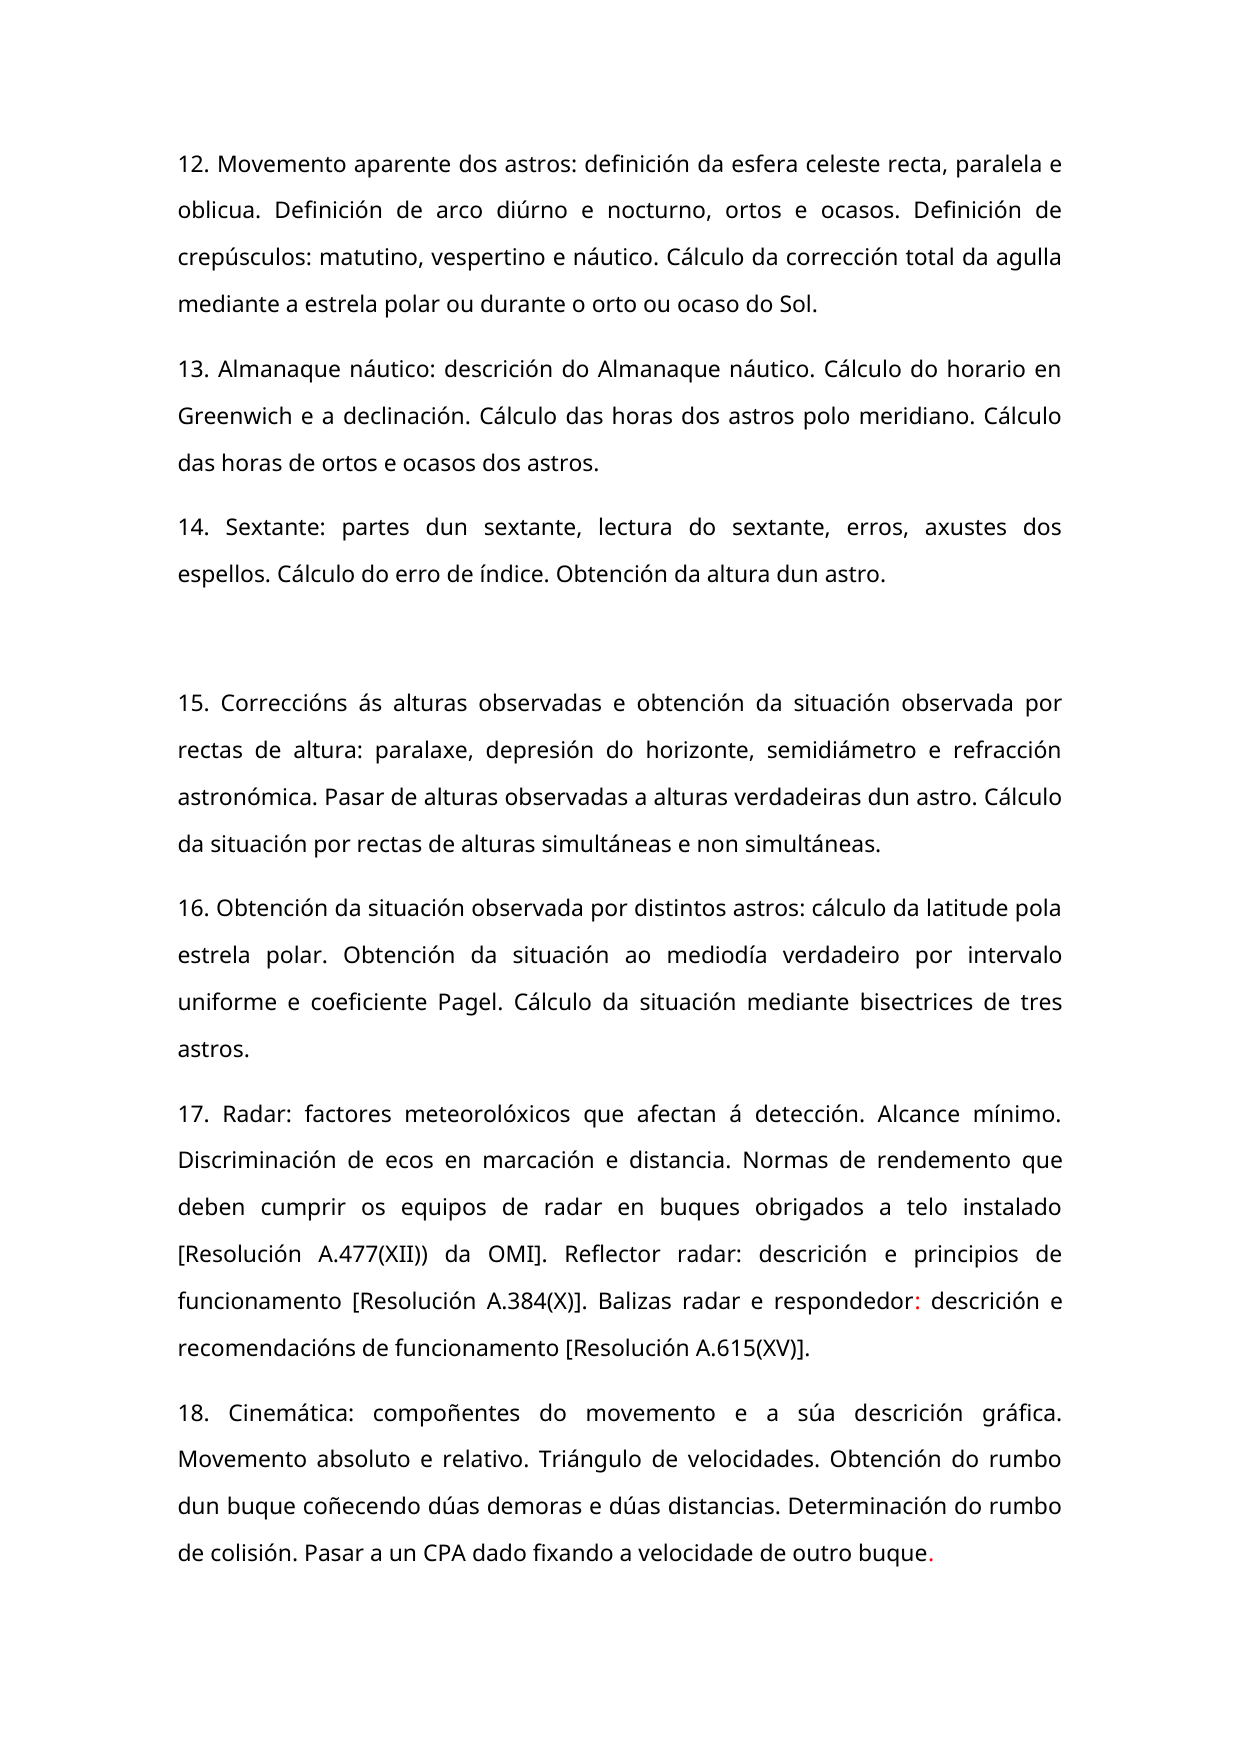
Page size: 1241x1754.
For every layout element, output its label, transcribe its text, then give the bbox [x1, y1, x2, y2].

text 12. Movemento aparente dos astros: definición da esfera celeste recta, paralela e oblicua. Definición de arco diúrno e nocturno, ortos e ocasos. Definición de crepúsculos: matutino, vespertino e náutico. Cálculo da corrección total da agulla mediante a estrela polar ou durante o orto ou ocaso do Sol. [177, 148, 1063, 319]
text 14. Sextante: partes dun sextante, lectura do sextante, erros, axustes dos espellos. Cálculo do erro de índice. Obtención da altura dun astro. [177, 511, 1063, 589]
text 18. Cinemática: compoñentes do movemento e a súa descrición gráfica. Movemento absoluto e relativo. Triángulo de velocidades. Obtención do rumbo dun buque coñecendo dúas demoras e dúas distancias. Determinación do rumbo de colisión. Pasar a un CPA dado fixando a velocidade de outro buque. [177, 1397, 1063, 1568]
text 13. Almanaque náutico: descrición do Almanaque náutico. Cálculo do horario en Greenwich e a declinación. Cálculo das horas dos astros polo meridiano. Cálculo das horas de ortos e ocasos dos astros. [177, 353, 1063, 478]
text 15. Correccións ás alturas observadas e obtención da situación observada por rectas de altura: paralaxe, depresión do horizonte, semidiámetro e refracción astronómica. Pasar de alturas observadas a alturas verdadeiras dun astro. Cálculo da situación por rectas de alturas simultáneas e non simultáneas. [177, 687, 1063, 859]
text 17. Radar: factores meteorolóxicos que afectan á detección. Alcance mínimo. Discriminación de ecos en marcación e distancia. Normas de rendemento que deben cumprir os equipos de radar en buques obrigados a telo instalado [Resolución A.477(XII)) da OMI]. Reflector radar: descrición e principios de funcionamento [Resolución A.384(X)]. Balizas radar e respondedor: descrición e recomendacións de funcionamento [Resolución A.615(XV)]. [177, 1098, 1063, 1363]
text 16. Obtención da situación observada por distintos astros: cálculo da latitude pola estrela polar. Obtención da situación ao mediodía verdadeiro por intervalo uniforme e coeficiente Pagel. Cálculo da situación mediante bisectrices de tres astros. [177, 892, 1063, 1064]
